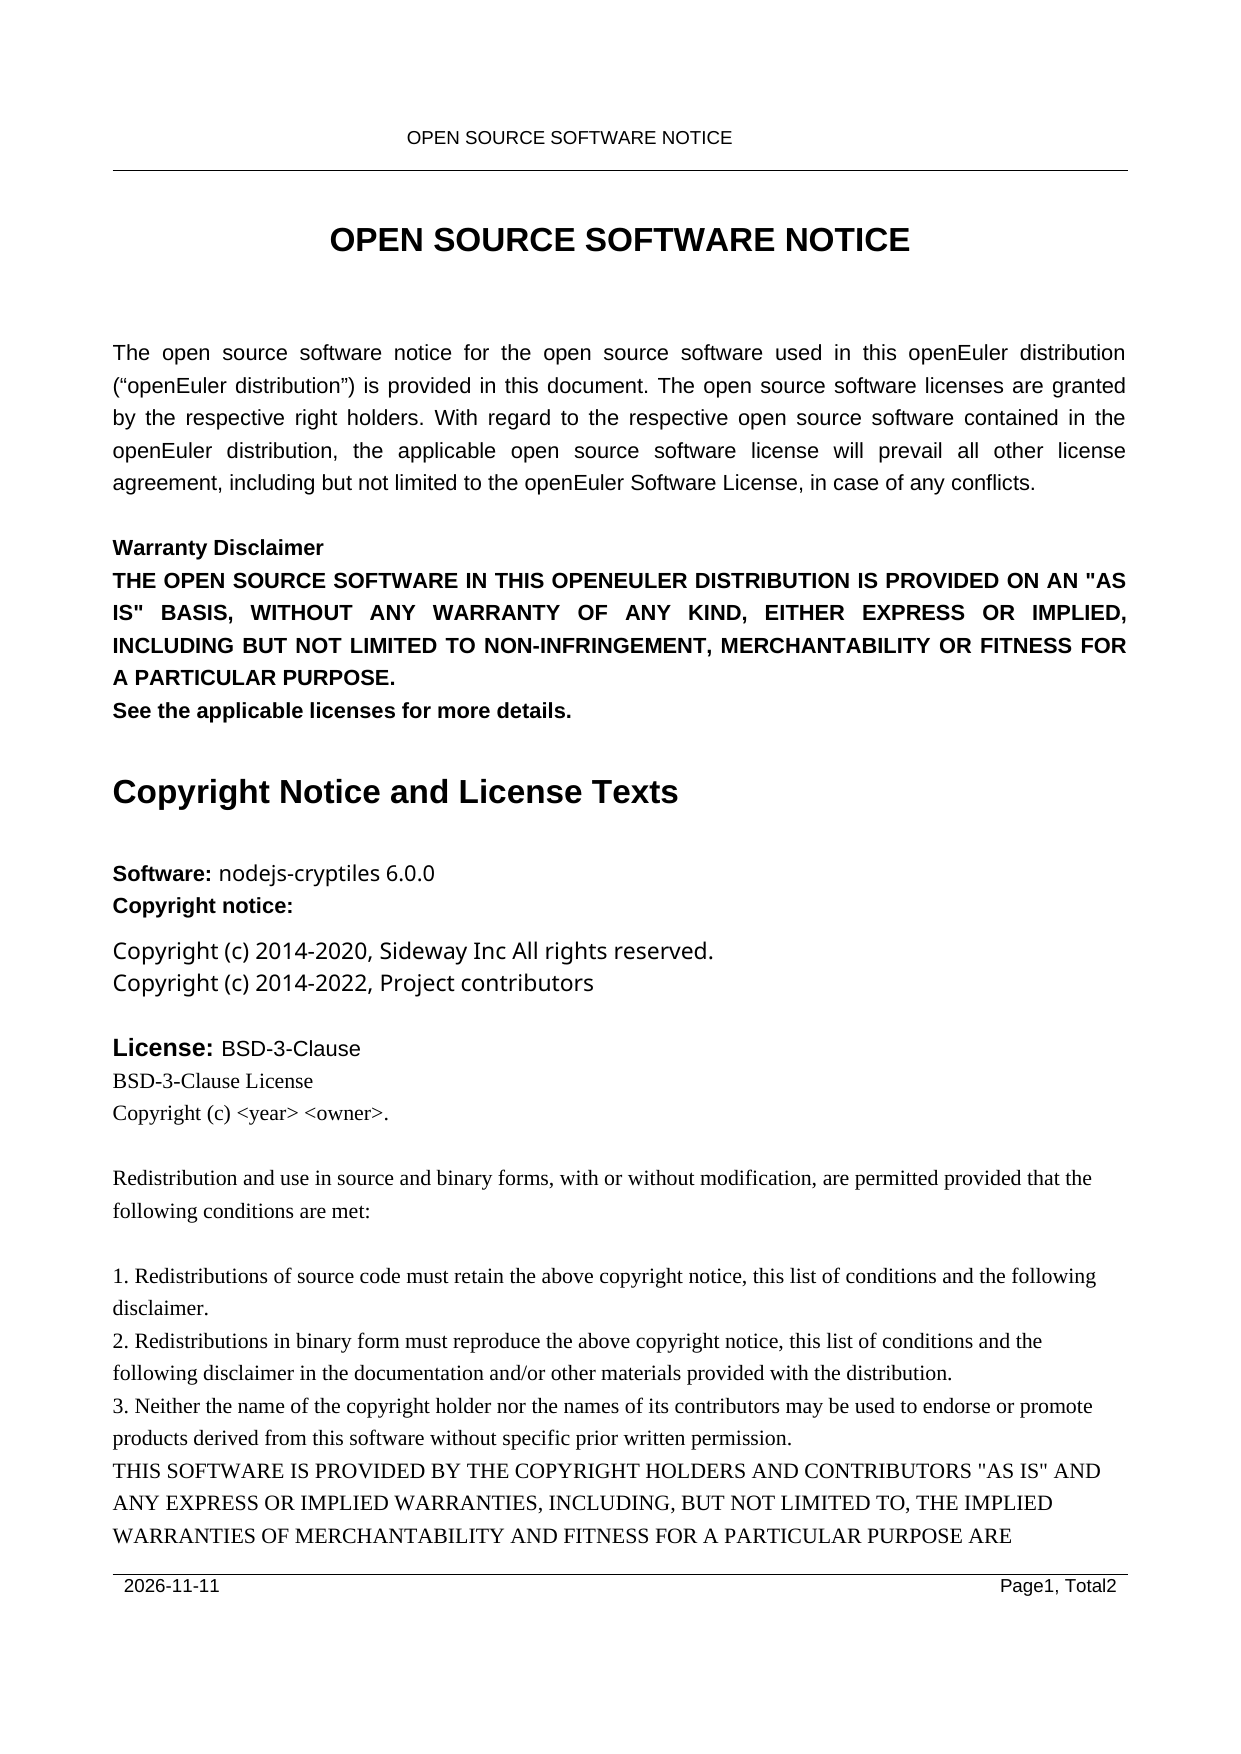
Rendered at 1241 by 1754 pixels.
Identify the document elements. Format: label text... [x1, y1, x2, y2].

text Copyright (c) 2014-2020, Sideway Inc All rights reserved. Copyright (c) 2014-2022, Project contributors [112, 934, 1128, 1031]
text Copyright Notice and License Texts [112, 759, 1128, 824]
text License: BSD-3-Clause [112, 1031, 1128, 1064]
text Redistribution and use in source and binary forms, with or without modification, are permitted provided that the following conditions are met: [112, 1161, 1128, 1226]
text 1. Redistributions of source code must retain the above copyright notice, this list of conditions and the following disclaimer. [112, 1259, 1128, 1324]
text Copyright notice: [112, 889, 1128, 921]
text OPEN SOURCE SOFTWARE NOTICE [112, 206, 1128, 271]
text Warranty Disclaimer [112, 531, 1128, 564]
text BSD-3-Clause License Copyright (c) <year> <owner>. [112, 1064, 1128, 1129]
text 2. Redistributions in binary form must reproduce the above copyright notice, this list of conditions and the following disclaimer in the documentation and/or other materials provided with the distribution. [112, 1324, 1128, 1389]
text 3. Neither the name of the copyright holder nor the names of its contributors may be used to endorse or promote products derived from this software without specific prior written permission. [112, 1389, 1128, 1454]
text The open source software notice for the open source software used in this openEuler distribution (“openEuler distribution”) is provided in this document. The open source software licenses are granted by the respective right holders. With regard to the respective open source software contained in the openEuler distribution, the applicable open source software license will prevail all other license agreement, including but not limited to the openEuler Software License, in case of any conflicts. [112, 336, 1128, 499]
text THE OPEN SOURCE SOFTWARE IN THIS OPENEULER DISTRIBUTION IS PROVIDED ON AN "AS IS" BASIS, WITHOUT ANY WARRANTY OF ANY KIND, EITHER EXPRESS OR IMPLIED, INCLUDING BUT NOT LIMITED TO NON-INFRINGEMENT, MERCHANTABILITY OR FITNESS FOR A PARTICULAR PURPOSE. See the applicable licenses for more details. [112, 564, 1128, 726]
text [112, 1454, 1128, 1551]
title Software: nodejs-cryptiles 6.0.0 [112, 856, 1128, 889]
